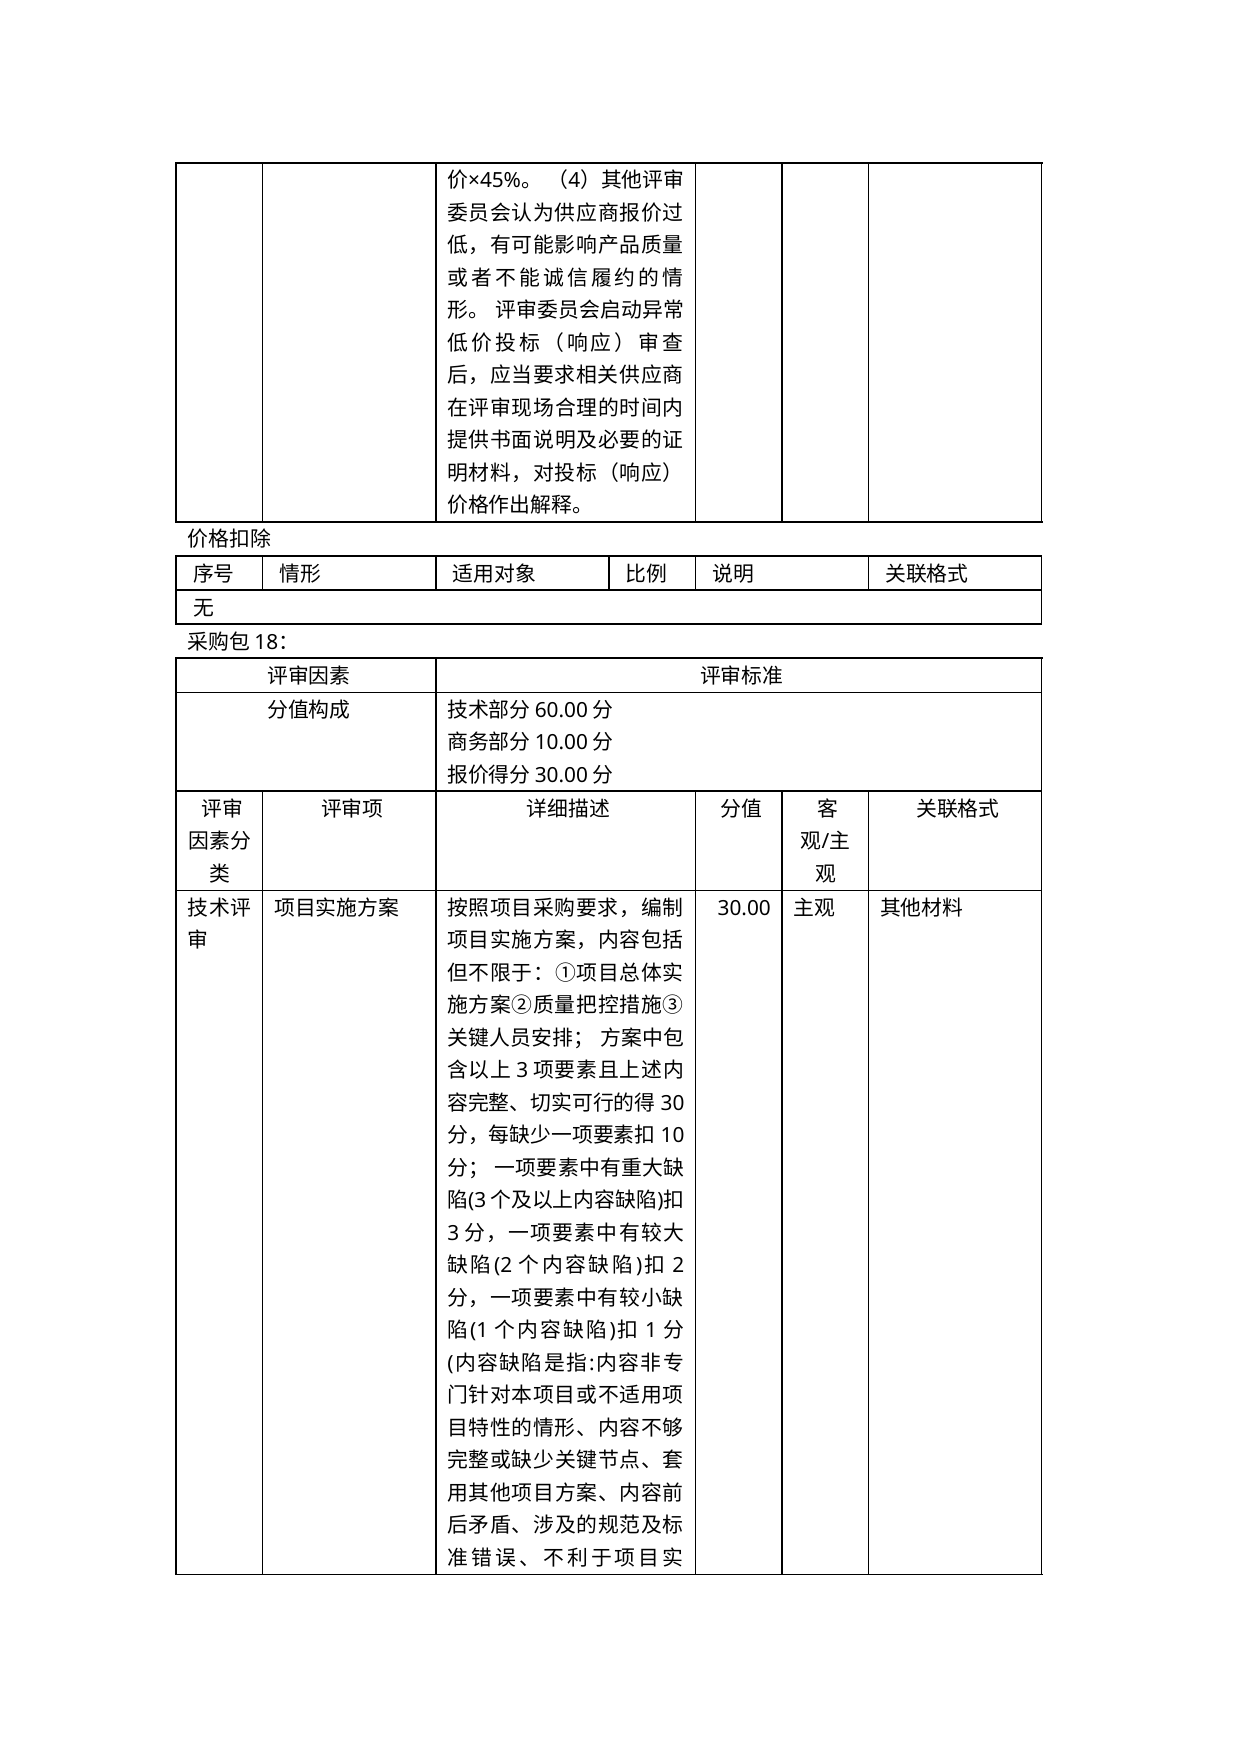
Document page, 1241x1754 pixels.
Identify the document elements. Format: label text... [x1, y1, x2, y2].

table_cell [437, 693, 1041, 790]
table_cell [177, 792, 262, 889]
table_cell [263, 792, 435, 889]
text 采购包18： [187, 625, 1053, 657]
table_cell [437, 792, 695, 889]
text 价格扣除 [187, 523, 1053, 555]
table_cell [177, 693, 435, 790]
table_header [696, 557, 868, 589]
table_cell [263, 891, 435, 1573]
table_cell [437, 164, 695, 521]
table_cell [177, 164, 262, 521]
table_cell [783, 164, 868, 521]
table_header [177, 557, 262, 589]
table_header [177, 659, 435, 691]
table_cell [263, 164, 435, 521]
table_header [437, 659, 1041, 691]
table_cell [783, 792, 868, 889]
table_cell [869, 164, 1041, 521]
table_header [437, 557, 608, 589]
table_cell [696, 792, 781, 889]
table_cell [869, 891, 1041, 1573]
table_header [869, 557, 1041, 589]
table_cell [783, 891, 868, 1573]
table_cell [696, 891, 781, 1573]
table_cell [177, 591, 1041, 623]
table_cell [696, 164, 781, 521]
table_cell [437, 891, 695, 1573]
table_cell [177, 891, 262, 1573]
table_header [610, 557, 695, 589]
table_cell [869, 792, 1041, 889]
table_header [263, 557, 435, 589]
